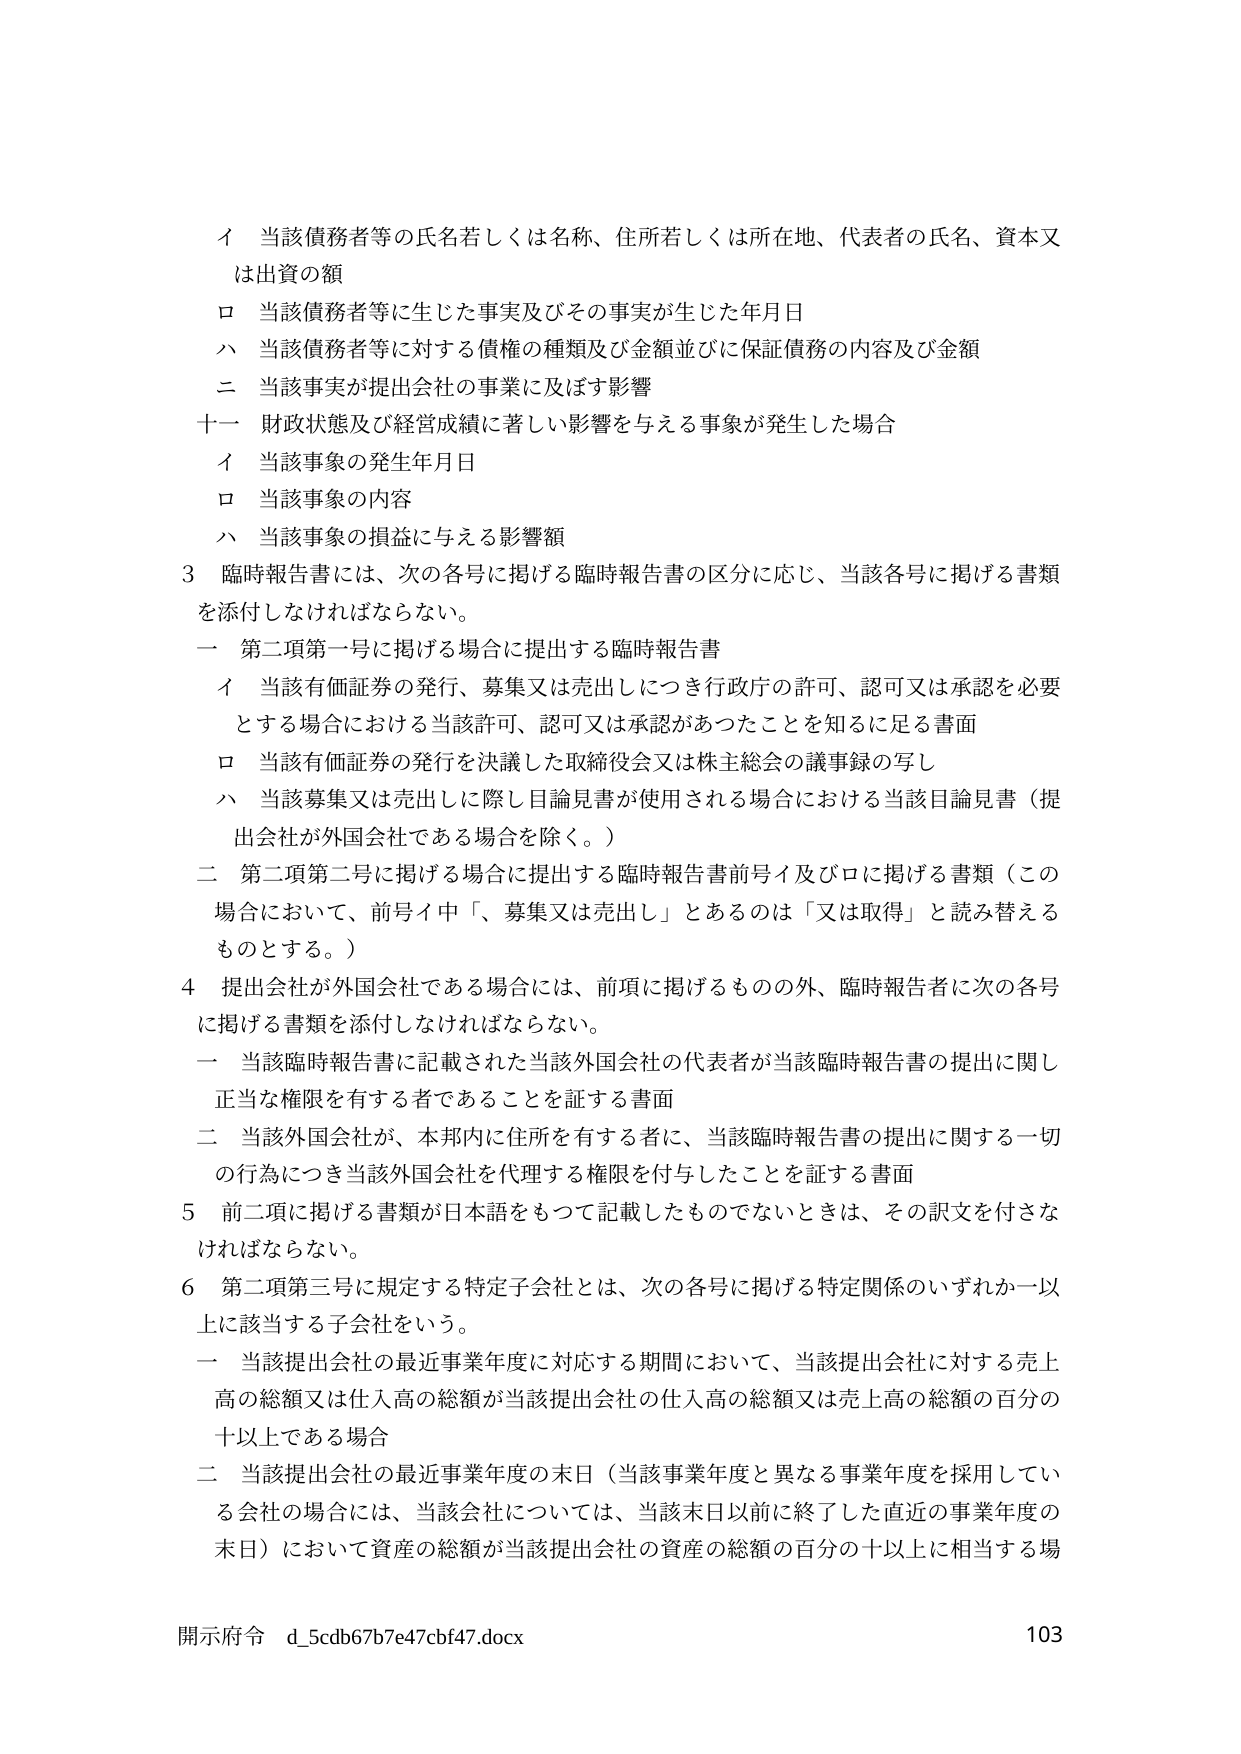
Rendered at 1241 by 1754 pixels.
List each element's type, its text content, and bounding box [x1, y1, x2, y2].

text 一 第二項第一号に掲げる場合に提出する臨時報告書 [196, 629, 1063, 667]
text ３ 臨時報告書には、次の各号に掲げる臨時報告書の区分に応じ、当該各号に掲げる書類を添付しなければならない。 [177, 554, 1063, 629]
text ロ 当該事象の内容 [215, 479, 1063, 517]
text ５ 前二項に掲げる書類が日本語をもつて記載したものでないときは、その訳文を付さなければならない。 [177, 1192, 1063, 1267]
text ロ 当該有価証券の発行を決議した取締役会又は株主総会の議事録の写し [215, 742, 1063, 779]
text 十一 財政状態及び経営成績に著しい影響を与える事象が発生した場合 [196, 404, 1063, 442]
text 一 当該提出会社の最近事業年度に対応する期間において、当該提出会社に対する売上高の総額又は仕入高の総額が当該提出会社の仕入高の総額又は売上高の総額の百分の十以上である場合 [196, 1342, 1063, 1454]
text イ 当該有価証券の発行、募集又は売出しにつき行政庁の許可、認可又は承認を必要とする場合における当該許可、認可又は承認があつたことを知るに足る書面 [215, 667, 1063, 742]
text 二 当該外国会社が、本邦内に住所を有する者に、当該臨時報告書の提出に関する一切の行為につき当該外国会社を代理する権限を付与したことを証する書面 [196, 1117, 1063, 1192]
text 一 当該臨時報告書に記載された当該外国会社の代表者が当該臨時報告書の提出に関し正当な権限を有する者であることを証する書面 [196, 1042, 1063, 1117]
text 二 第二項第二号に掲げる場合に提出する臨時報告書前号イ及びロに掲げる書類（この場合において、前号イ中「、募集又は売出し」とあるのは「又は取得」と読み替えるものとする。） [196, 854, 1063, 967]
text ロ 当該債務者等に生じた事実及びその事実が生じた年月日 [215, 292, 1063, 329]
text イ 当該事象の発生年月日 [215, 442, 1063, 479]
text ６ 第二項第三号に規定する特定子会社とは、次の各号に掲げる特定関係のいずれか一以上に該当する子会社をいう。 [177, 1267, 1063, 1342]
text ニ 当該事実が提出会社の事業に及ぼす影響 [215, 367, 1063, 404]
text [196, 1454, 1063, 1567]
text ハ 当該債務者等に対する債権の種類及び金額並びに保証債務の内容及び金額 [215, 329, 1063, 367]
text イ 当該債務者等の氏名若しくは名称、住所若しくは所在地、代表者の氏名、資本又は出資の額 [215, 217, 1063, 292]
text ハ 当該募集又は売出しに際し目論見書が使用される場合における当該目論見書（提出会社が外国会社である場合を除く。） [215, 779, 1063, 854]
text ４ 提出会社が外国会社である場合には、前項に掲げるものの外、臨時報告者に次の各号に掲げる書類を添付しなければならない。 [177, 967, 1063, 1042]
text ハ 当該事象の損益に与える影響額 [215, 517, 1063, 554]
